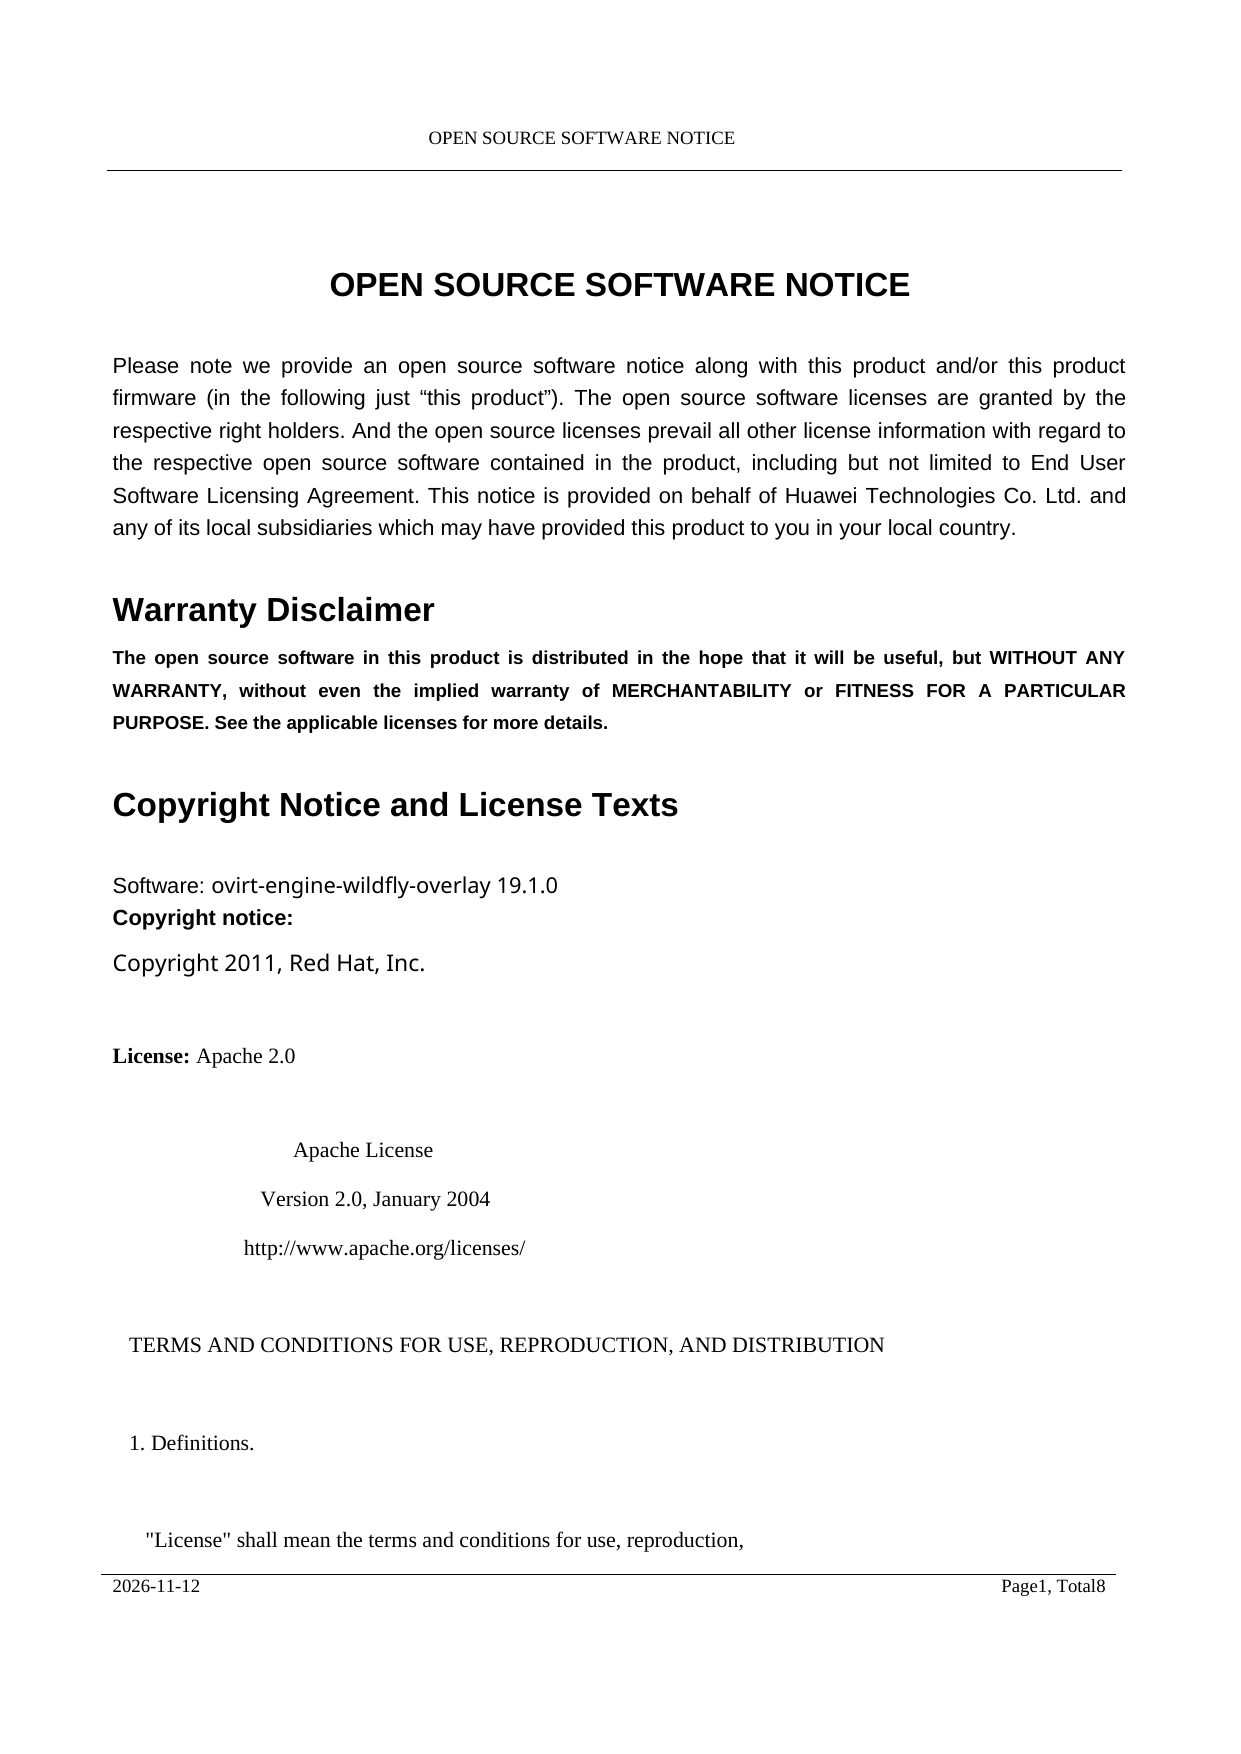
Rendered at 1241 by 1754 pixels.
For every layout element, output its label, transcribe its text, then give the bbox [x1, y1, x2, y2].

text Warranty Disclaimer [112, 576, 1128, 641]
text License: Apache 2.0 [112, 1040, 1128, 1072]
text Software: ovirt-engine-wildfly-overlay 19.1.0 [112, 869, 1128, 901]
text Please note we provide an open source software notice along with this product and/or this product firmware (in the following just “this product”). The open source software licenses are granted by the respective right holders. And the open source licenses prevail all other license information with regard to the respective open source software contained in the product, including but not limited to End User Software Licensing Agreement. This notice is provided on behalf of Huawei Technologies Co. Ltd. and any of its local subsidiaries which may have provided this product to you in your local country. [112, 349, 1128, 544]
text The open source software in this product is distributed in the hope that it will be useful, but WITHOUT ANY WARRANTY, without even the implied warranty of MERCHANTABILITY or FITNESS FOR A PARTICULAR PURPOSE. See the applicable licenses for more details. [112, 641, 1128, 739]
text Copyright notice: [112, 901, 1128, 934]
text Copyright Notice and License Texts [112, 771, 1128, 836]
text OPEN SOURCE SOFTWARE NOTICE [112, 251, 1128, 316]
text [112, 1085, 1128, 1556]
text Copyright 2011, Red Hat, Inc. [112, 947, 1128, 979]
